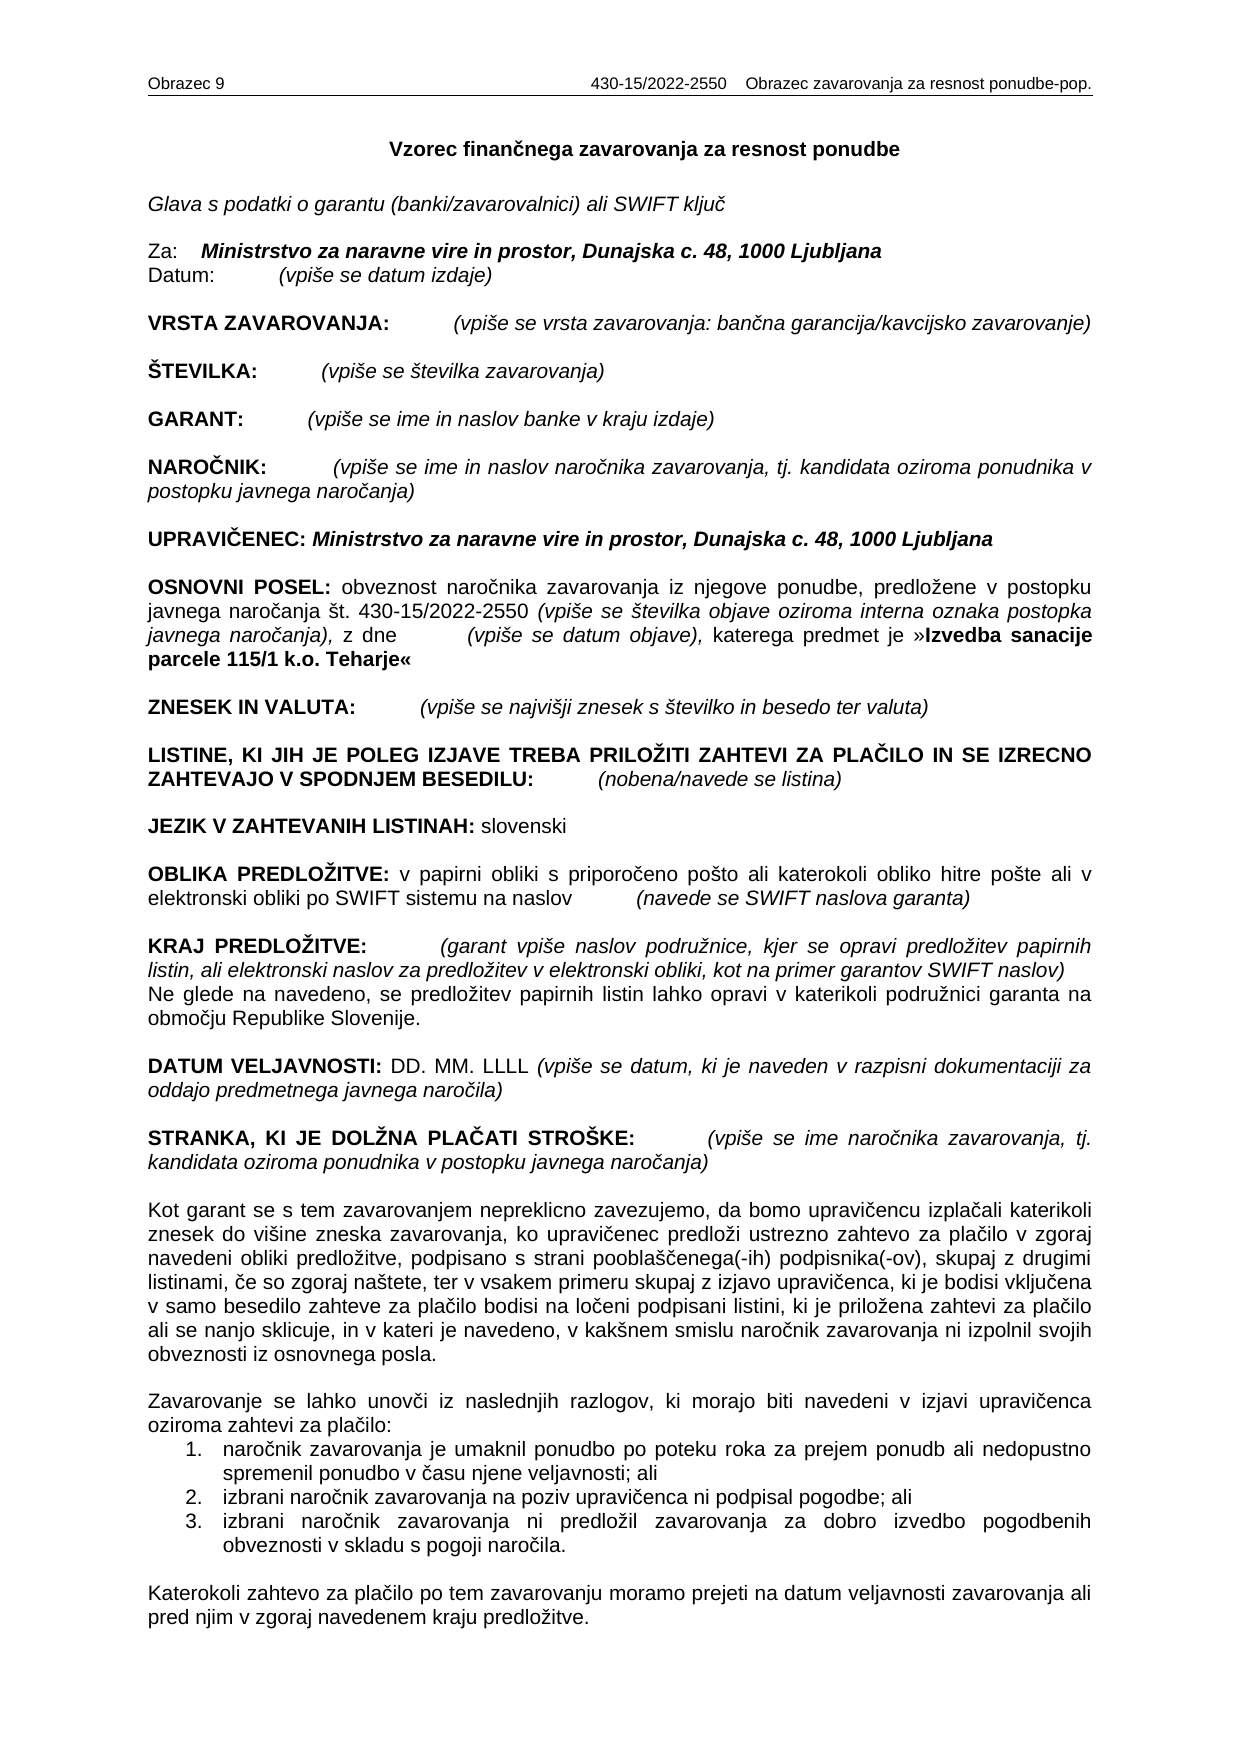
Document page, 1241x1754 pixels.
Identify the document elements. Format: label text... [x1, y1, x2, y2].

text ZNESEK IN VALUTA: (vpiše se najvišji znesek s številko in besedo ter valuta) [148, 694, 1093, 718]
text STRANKA, KI JE DOLŽNA PLAČATI STROŠKE: (vpiše se ime naročnika zavarovanja, tj. kandidata oziroma ponudnika v postopku javnega naročanja) [148, 1126, 1093, 1174]
text Datum: (vpiše se datum izdaje) [148, 263, 1093, 287]
text GARANT: (vpiše se ime in naslov banke v kraju izdaje) [148, 407, 1093, 431]
text Zavarovanje se lahko unovči iz naslednjih razlogov, ki morajo biti navedeni v izjavi upravičenca oziroma zahtevi za plačilo: [148, 1389, 1093, 1437]
text ŠTEVILKA: (vpiše se številka zavarovanja) [148, 359, 1093, 383]
text NAROČNIK: (vpiše se ime in naslov naročnika zavarovanja, tj. kandidata oziroma ponudnika v postopku javnega naročanja) [148, 455, 1093, 503]
text DATUM VELJAVNOSTI: DD. MM. LLLL (vpiše se datum, ki je naveden v razpisni dokumentaciji za oddajo predmetnega javnega naročila) [148, 1054, 1093, 1102]
text UPRAVIČENEC: Ministrstvo za naravne vire in prostor, Dunajska c. 48, 1000 Ljubljana [148, 527, 1093, 551]
subtitle Vzorec finančnega zavarovanja za resnost ponudbe [148, 137, 1142, 161]
text Ne glede na navedeno, se predložitev papirnih listin lahko opravi v katerikoli podružnici garanta na območju Republike Slovenije. [148, 982, 1093, 1030]
text JEZIK V ZAHTEVANIH LISTINAH: slovenski [148, 814, 1093, 838]
text Glava s podatki o garantu (banki/zavarovalnici) ali SWIFT ključ [148, 191, 1093, 215]
list izbrani naročnik zavarovanja ni predložil zavarovanja za dobro izvedbo pogodbenih obveznosti v skladu s pogoji naročila. [185, 1509, 1093, 1557]
text VRSTA ZAVAROVANJA: (vpiše se vrsta zavarovanja: bančna garancija/kavcijsko zavarovanje) [148, 311, 1093, 335]
text KRAJ PREDLOŽITVE: (garant vpiše naslov podružnice, kjer se opravi predložitev papirnih listin, ali elektronski naslov za predložitev v elektronski obliki, kot na primer garantov SWIFT naslov) [148, 934, 1093, 982]
text OSNOVNI POSEL: obveznost naročnika zavarovanja iz njegove ponudbe, predložene v postopku javnega naročanja št. 430-15/2022-2550 (vpiše se številka objave oziroma interna oznaka postopka javnega naročanja), z dne (vpiše se datum objave), katerega predmet je »Izvedba sanacije parcele 115/1 k.o. Teharje« [148, 575, 1093, 671]
list izbrani naročnik zavarovanja na poziv upravičenca ni podpisal pogodbe; ali [185, 1485, 1093, 1509]
text OBLIKA PREDLOŽITVE: v papirni obliki s priporočeno pošto ali katerokoli obliko hitre pošte ali v elektronski obliki po SWIFT sistemu na naslov (navede se SWIFT naslova garanta) [148, 862, 1093, 910]
text Kot garant se s tem zavarovanjem nepreklicno zavezujemo, da bomo upravičencu izplačali katerikoli znesek do višine zneska zavarovanja, ko upravičenec predloži ustrezno zahtevo za plačilo v zgoraj navedeni obliki predložitve, podpisano s strani pooblaščenega(-ih) podpisnika(-ov), skupaj z drugimi listinami, če so zgoraj naštete, ter v vsakem primeru skupaj z izjavo upravičenca, ki je bodisi vključena v samo besedilo zahteve za plačilo bodisi na ločeni podpisani listini, ki je priložena zahtevi za plačilo ali se nanjo sklicuje, in v kateri je navedeno, v kakšnem smislu naročnik zavarovanja ni izpolnil svojih obveznosti iz osnovnega posla. [148, 1198, 1093, 1365]
text LISTINE, KI JIH JE POLEG IZJAVE TREBA PRILOŽITI ZAHTEVI ZA PLAČILO IN SE IZRECNO ZAHTEVAJO V SPODNJEM BESEDILU: (nobena/navede se listina) [148, 742, 1093, 790]
text Za: Ministrstvo za naravne vire in prostor, Dunajska c. 48, 1000 Ljubljana [148, 239, 1093, 263]
text Katerokoli zahtevo za plačilo po tem zavarovanju moramo prejeti na datum veljavnosti zavarovanja ali pred njim v zgoraj navedenem kraju predložitve. [148, 1581, 1093, 1629]
list naročnik zavarovanja je umaknil ponudbo po poteku roka za prejem ponudb ali nedopustno spremenil ponudbo v času njene veljavnosti; ali [185, 1437, 1093, 1485]
